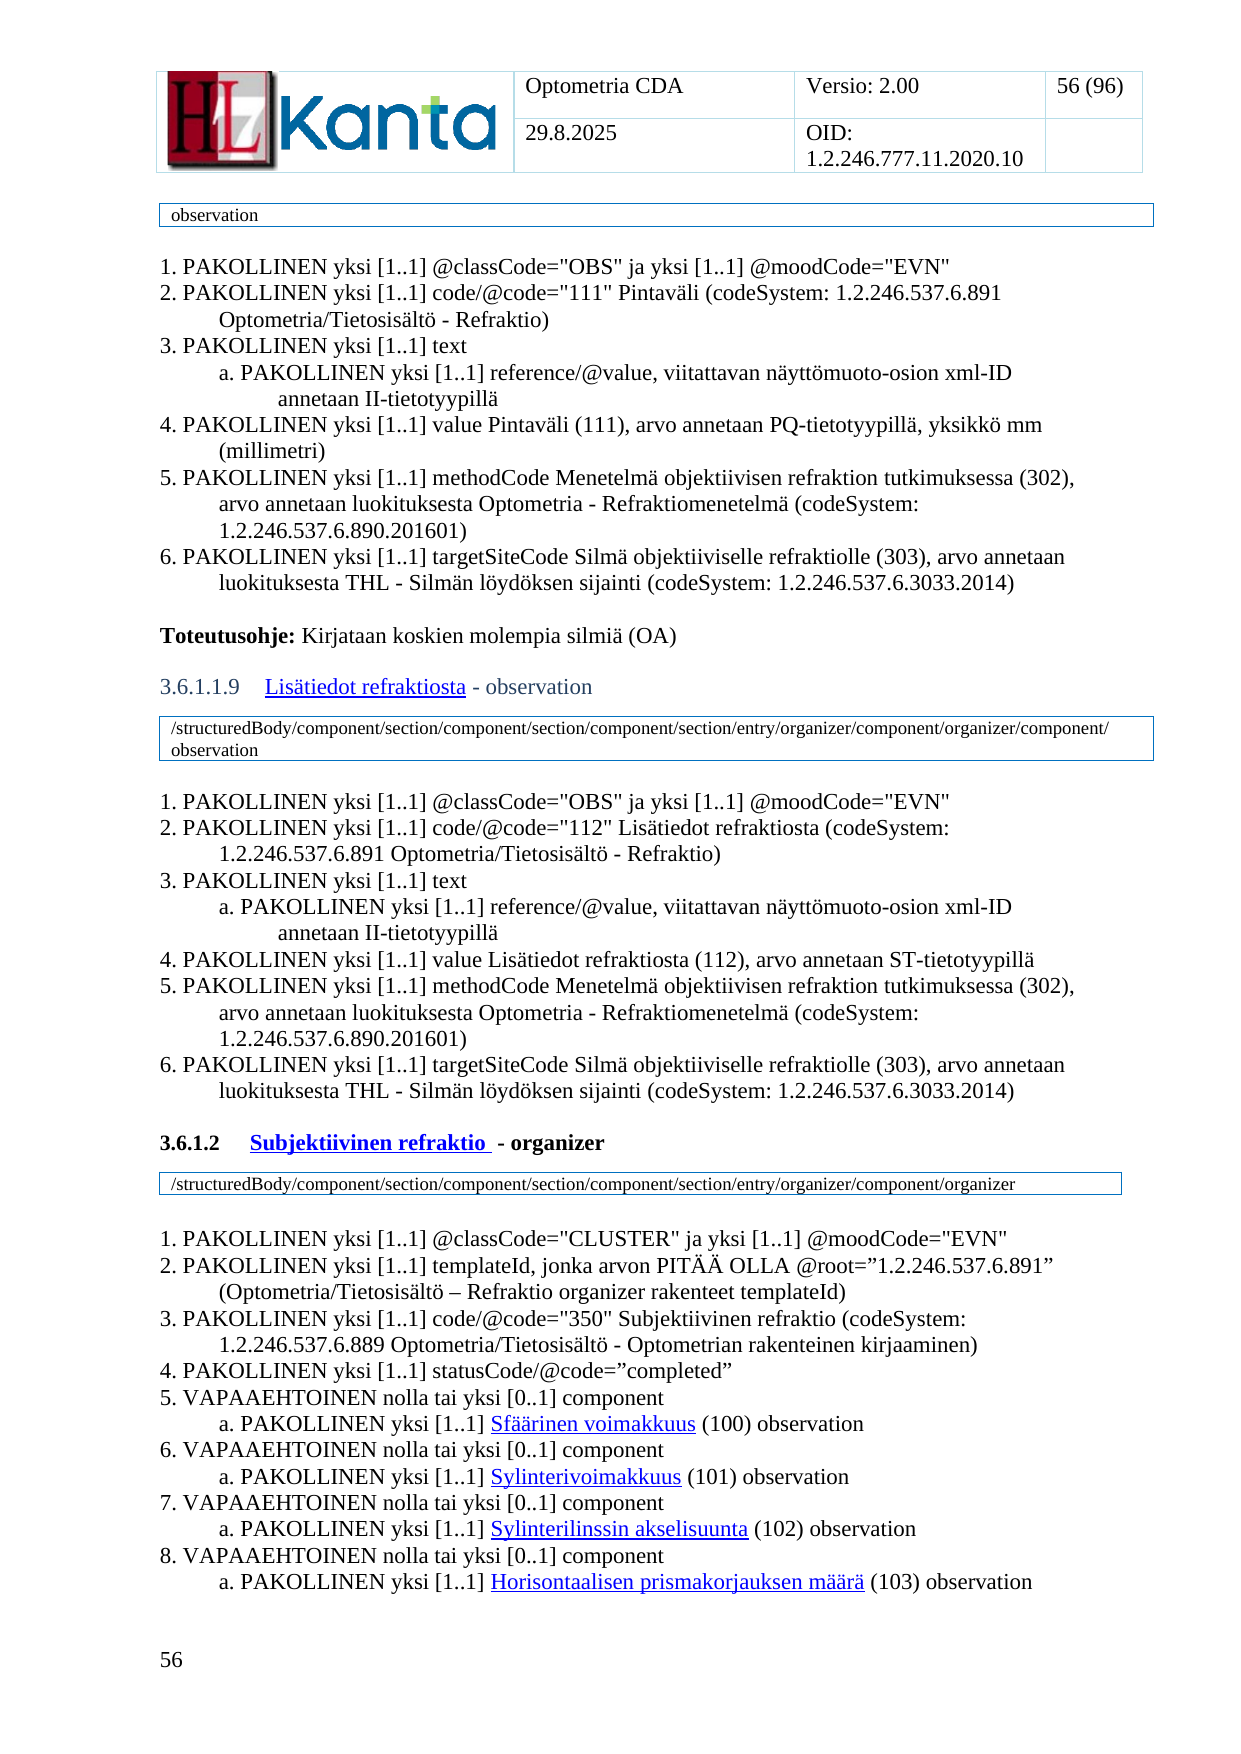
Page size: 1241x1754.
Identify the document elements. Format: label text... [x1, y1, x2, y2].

text 4. PAKOLLINEN yksi [1..1] statusCode/@code=”completed” [159, 1357, 1081, 1384]
text 3. PAKOLLINEN yksi [1..1] text [159, 867, 1081, 893]
text a. PAKOLLINEN yksi [1..1] reference/@value, viitattavan näyttömuoto-osion xml-ID annetaan II-tietotyypillä [218, 358, 1081, 411]
text 7. VAPAAEHTOINEN nolla tai yksi [0..1] component [159, 1489, 1081, 1515]
text a. PAKOLLINEN yksi [1..1] Sfäärinen voimakkuus (100) observation [218, 1410, 1081, 1436]
text 2. PAKOLLINEN yksi [1..1] code/@code="111" Pintaväli (codeSystem: 1.2.246.537.6.891 Optometria/Tietosisältö - Refraktio) [159, 279, 1081, 332]
table_header /structuredBody/component/section/component/section/component/section/entry/organizer/component/organizer/component/observation [160, 717, 1153, 760]
text Toteutusohje: Kirjataan koskien molempia silmiä (OA) [159, 622, 1081, 648]
text 1. PAKOLLINEN yksi [1..1] @classCode="OBS" ja yksi [1..1] @moodCode="EVN" [159, 788, 1081, 814]
table_header /structuredBody/component/section/component/section/component/section/entry/organizer/component/organizer/component/observation [160, 204, 1153, 226]
subtitle Subjektiivinen refraktio - organizer [159, 1129, 1081, 1155]
text 3. PAKOLLINEN yksi [1..1] code/@code="350" Subjektiivinen refraktio (codeSystem: 1.2.246.537.6.889 Optometria/Tietosisältö - Optometrian rakenteinen kirjaaminen) [159, 1304, 1081, 1357]
text 3. PAKOLLINEN yksi [1..1] text [159, 332, 1081, 358]
text 1. PAKOLLINEN yksi [1..1] @classCode="OBS" ja yksi [1..1] @moodCode="EVN" [159, 253, 1081, 279]
text 5. VAPAAEHTOINEN nolla tai yksi [0..1] component [159, 1384, 1081, 1410]
picture [167, 71, 279, 171]
text 4. PAKOLLINEN yksi [1..1] value Lisätiedot refraktiosta (112), arvo annetaan ST-tietotyypillä [159, 946, 1081, 972]
text 2. PAKOLLINEN yksi [1..1] code/@code="112" Lisätiedot refraktiosta (codeSystem: 1.2.246.537.6.891 Optometria/Tietosisältö - Refraktio) [159, 814, 1081, 867]
text 2. PAKOLLINEN yksi [1..1] templateId, jonka arvon PITÄÄ OLLA @root=”1.2.246.537.6.891” (Optometria/Tietosisältö – Refraktio organizer rakenteet templateId) [159, 1252, 1081, 1304]
text 6. PAKOLLINEN yksi [1..1] targetSiteCode Silmä objektiiviselle refraktiolle (303), arvo annetaan luokituksesta THL - Silmän löydöksen sijainti (codeSystem: 1.2.246.537.6.3033.2014) [159, 1051, 1081, 1104]
text 6. PAKOLLINEN yksi [1..1] targetSiteCode Silmä objektiiviselle refraktiolle (303), arvo annetaan luokituksesta THL - Silmän löydöksen sijainti (codeSystem: 1.2.246.537.6.3033.2014) [159, 543, 1081, 596]
text a. PAKOLLINEN yksi [1..1] Sylinterilinssin akselisuunta (102) observation [218, 1515, 1081, 1542]
text a. PAKOLLINEN yksi [1..1] reference/@value, viitattavan näyttömuoto-osion xml-ID annetaan II-tietotyypillä [218, 893, 1081, 946]
text 8. VAPAAEHTOINEN nolla tai yksi [0..1] component [159, 1542, 1081, 1568]
text 6. VAPAAEHTOINEN nolla tai yksi [0..1] component [159, 1436, 1081, 1463]
text a. PAKOLLINEN yksi [1..1] Horisontaalisen prismakorjauksen määrä (103) observation [218, 1568, 1081, 1594]
table_header /structuredBody/component/section/component/section/component/section/entry/organizer/component/organizer [160, 1173, 1121, 1194]
subtitle Lisätiedot refraktiosta - observation [159, 673, 1081, 700]
text 4. PAKOLLINEN yksi [1..1] value Pintaväli (111), arvo annetaan PQ-tietotyypillä, yksikkö mm (millimetri) [159, 411, 1081, 464]
text 1. PAKOLLINEN yksi [1..1] @classCode="CLUSTER" ja yksi [1..1] @moodCode="EVN" [159, 1226, 1081, 1252]
text a. PAKOLLINEN yksi [1..1] Sylinterivoimakkuus (101) observation [218, 1463, 1081, 1489]
picture [281, 96, 496, 150]
